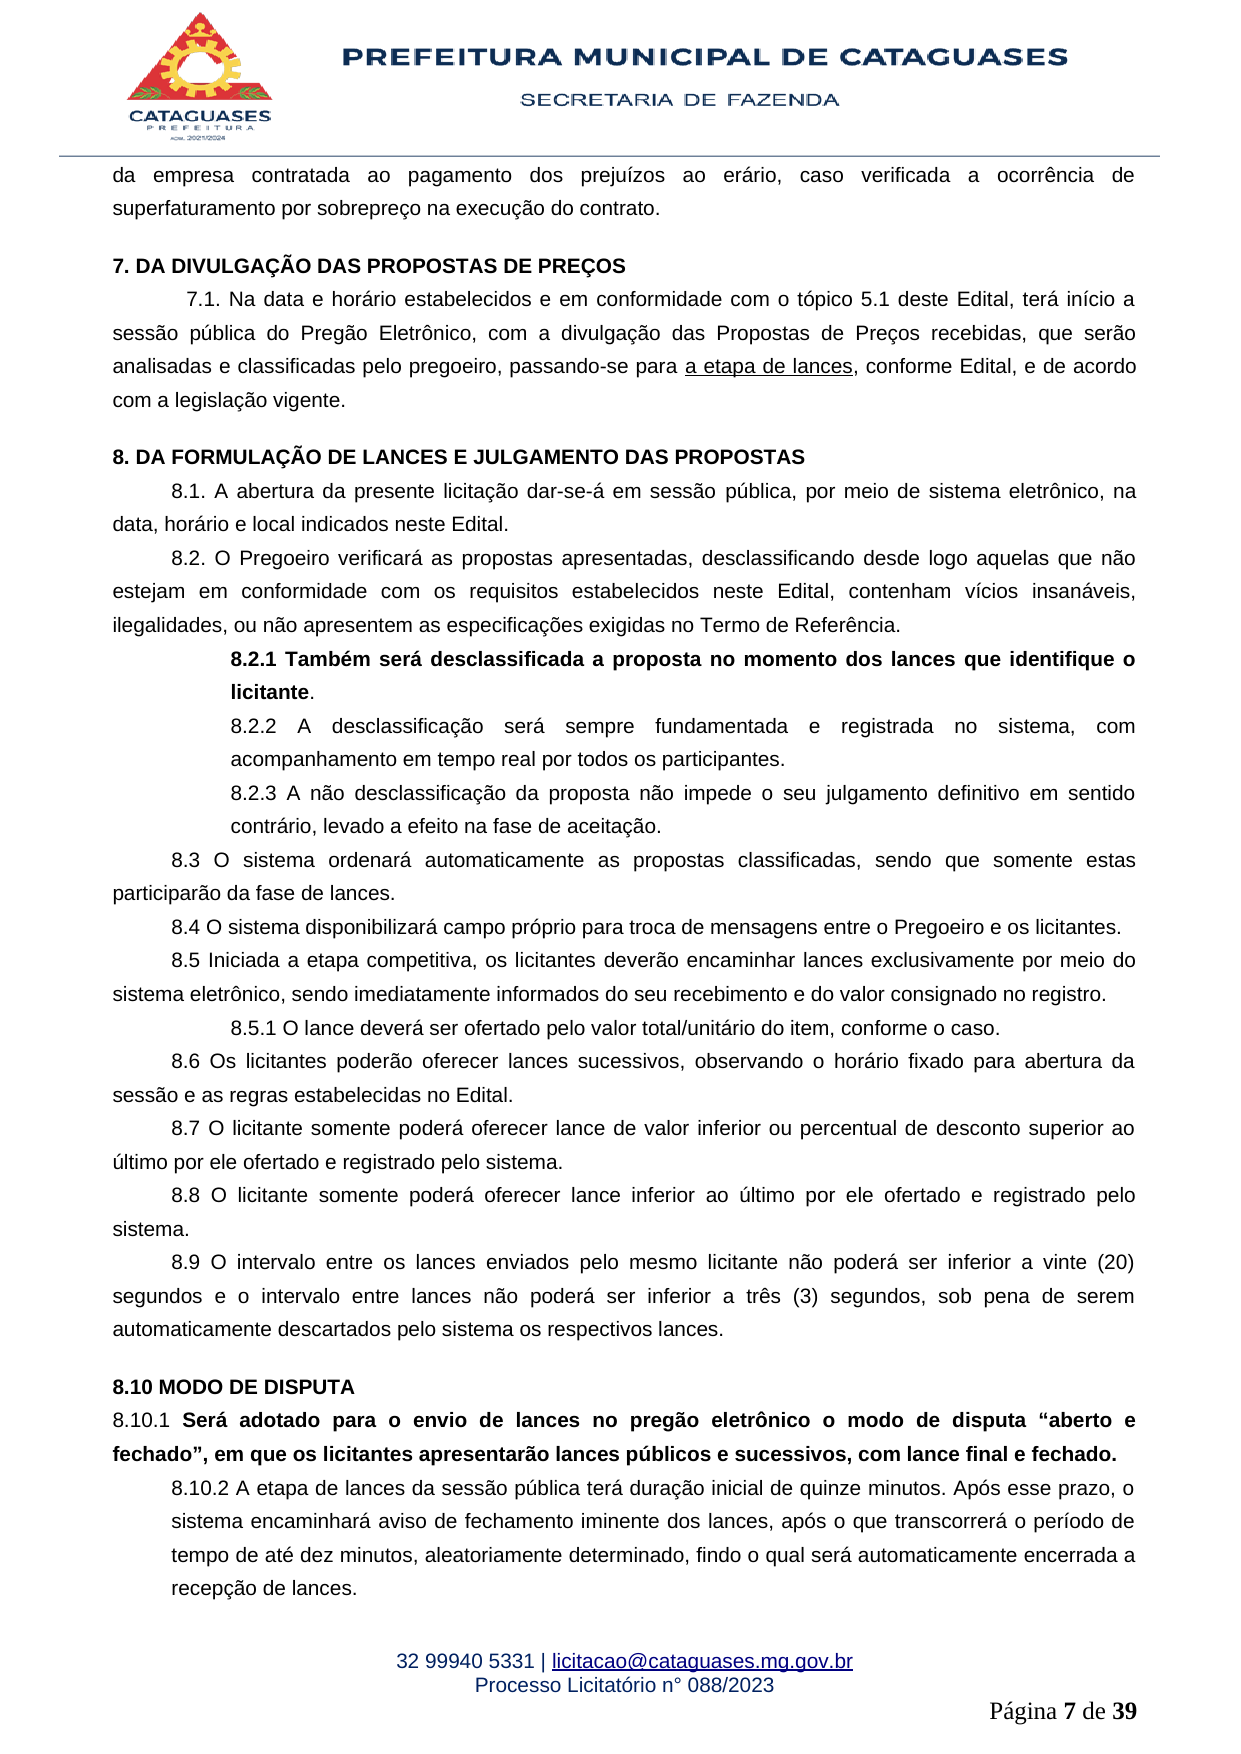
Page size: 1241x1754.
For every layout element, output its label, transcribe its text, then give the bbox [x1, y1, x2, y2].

list 8.2.1 Também será desclassificada a proposta no momento dos lances que identifique o licitante. [230, 646, 1137, 704]
text 8.5.1 O lance deverá ser ofertado pelo valor total/unitário do item, conforme o caso. [230, 1015, 1137, 1039]
text 8.4 O sistema disponibilizará campo próprio para troca de mensagens entre o Pregoeiro e os licitantes. [112, 915, 1137, 939]
text 8.3 O sistema ordenará automaticamente as propostas classificadas, sendo que somente estas participarão da fase de lances. [112, 848, 1137, 905]
text 8. DA FORMULAÇÃO DE LANCES E JULGAMENTO DAS PROPOSTAS [112, 445, 1137, 469]
text 8.10 MODO DE DISPUTA [112, 1375, 1137, 1399]
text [112, 162, 1137, 220]
text 8.8 O licitante somente poderá oferecer lance inferior ao último por ele ofertado e registrado pelo sistema. [112, 1183, 1137, 1241]
text 7.1. Na data e horário estabelecidos e em conformidade com o tópico 5.1 deste Edital, terá início a sessão pública do Pregão Eletrônico, com a divulgação das Propostas de Preços recebidas, que serão analisadas e classificadas pelo pregoeiro, passando-se para a etapa de lances, conforme Edital, e de acordo com a legislação vigente. [112, 287, 1137, 412]
text 8.10.2 A etapa de lances da sessão pública terá duração inicial de quinze minutos. Após esse prazo, o sistema encaminhará aviso de fechamento iminente dos lances, após o que transcorrerá o período de tempo de até dez minutos, aleatoriamente determinado, findo o qual será automaticamente encerrada a recepção de lances. [171, 1475, 1137, 1600]
text 8.7 O licitante somente poderá oferecer lance de valor inferior ou percentual de desconto superior ao último por ele ofertado e registrado pelo sistema. [112, 1116, 1137, 1173]
text 8.2.3 A não desclassificação da proposta não impede o seu julgamento definitivo em sentido contrário, levado a efeito na fase de aceitação. [230, 781, 1137, 838]
text 8.10.1 Será adotado para o envio de lances no pregão eletrônico o modo de disputa “aberto e fechado”, em que os licitantes apresentarão lances públicos e sucessivos, com lance final e fechado. [112, 1408, 1137, 1466]
picture [59, 0, 1160, 184]
text 7. DA DIVULGAÇÃO DAS PROPOSTAS DE PREÇOS [112, 253, 1137, 277]
text 8.2.2 A desclassificação será sempre fundamentada e registrada no sistema, com acompanhamento em tempo real por todos os participantes. [230, 713, 1137, 771]
text 8.9 O intervalo entre os lances enviados pelo mesmo licitante não poderá ser inferior a vinte (20) segundos e o intervalo entre lances não poderá ser inferior a três (3) segundos, sob pena de serem automaticamente descartados pelo sistema os respectivos lances. [112, 1250, 1137, 1341]
list 8.2. O Pregoeiro verificará as propostas apresentadas, desclassificando desde logo aquelas que não estejam em conformidade com os requisitos estabelecidos neste Edital, contenham vícios insanáveis, ilegalidades, ou não apresentem as especificações exigidas no Termo de Referência. [112, 546, 1137, 637]
text 8.5 Iniciada a etapa competitiva, os licitantes deverão encaminhar lances exclusivamente por meio do sistema eletrônico, sendo imediatamente informados do seu recebimento e do valor consignado no registro. [112, 948, 1137, 1006]
list 8.1. A abertura da presente licitação dar-se-á em sessão pública, por meio de sistema eletrônico, na data, horário e local indicados neste Edital. [112, 479, 1137, 536]
text 8.6 Os licitantes poderão oferecer lances sucessivos, observando o horário fixado para abertura da sessão e as regras estabelecidas no Edital. [112, 1049, 1137, 1106]
